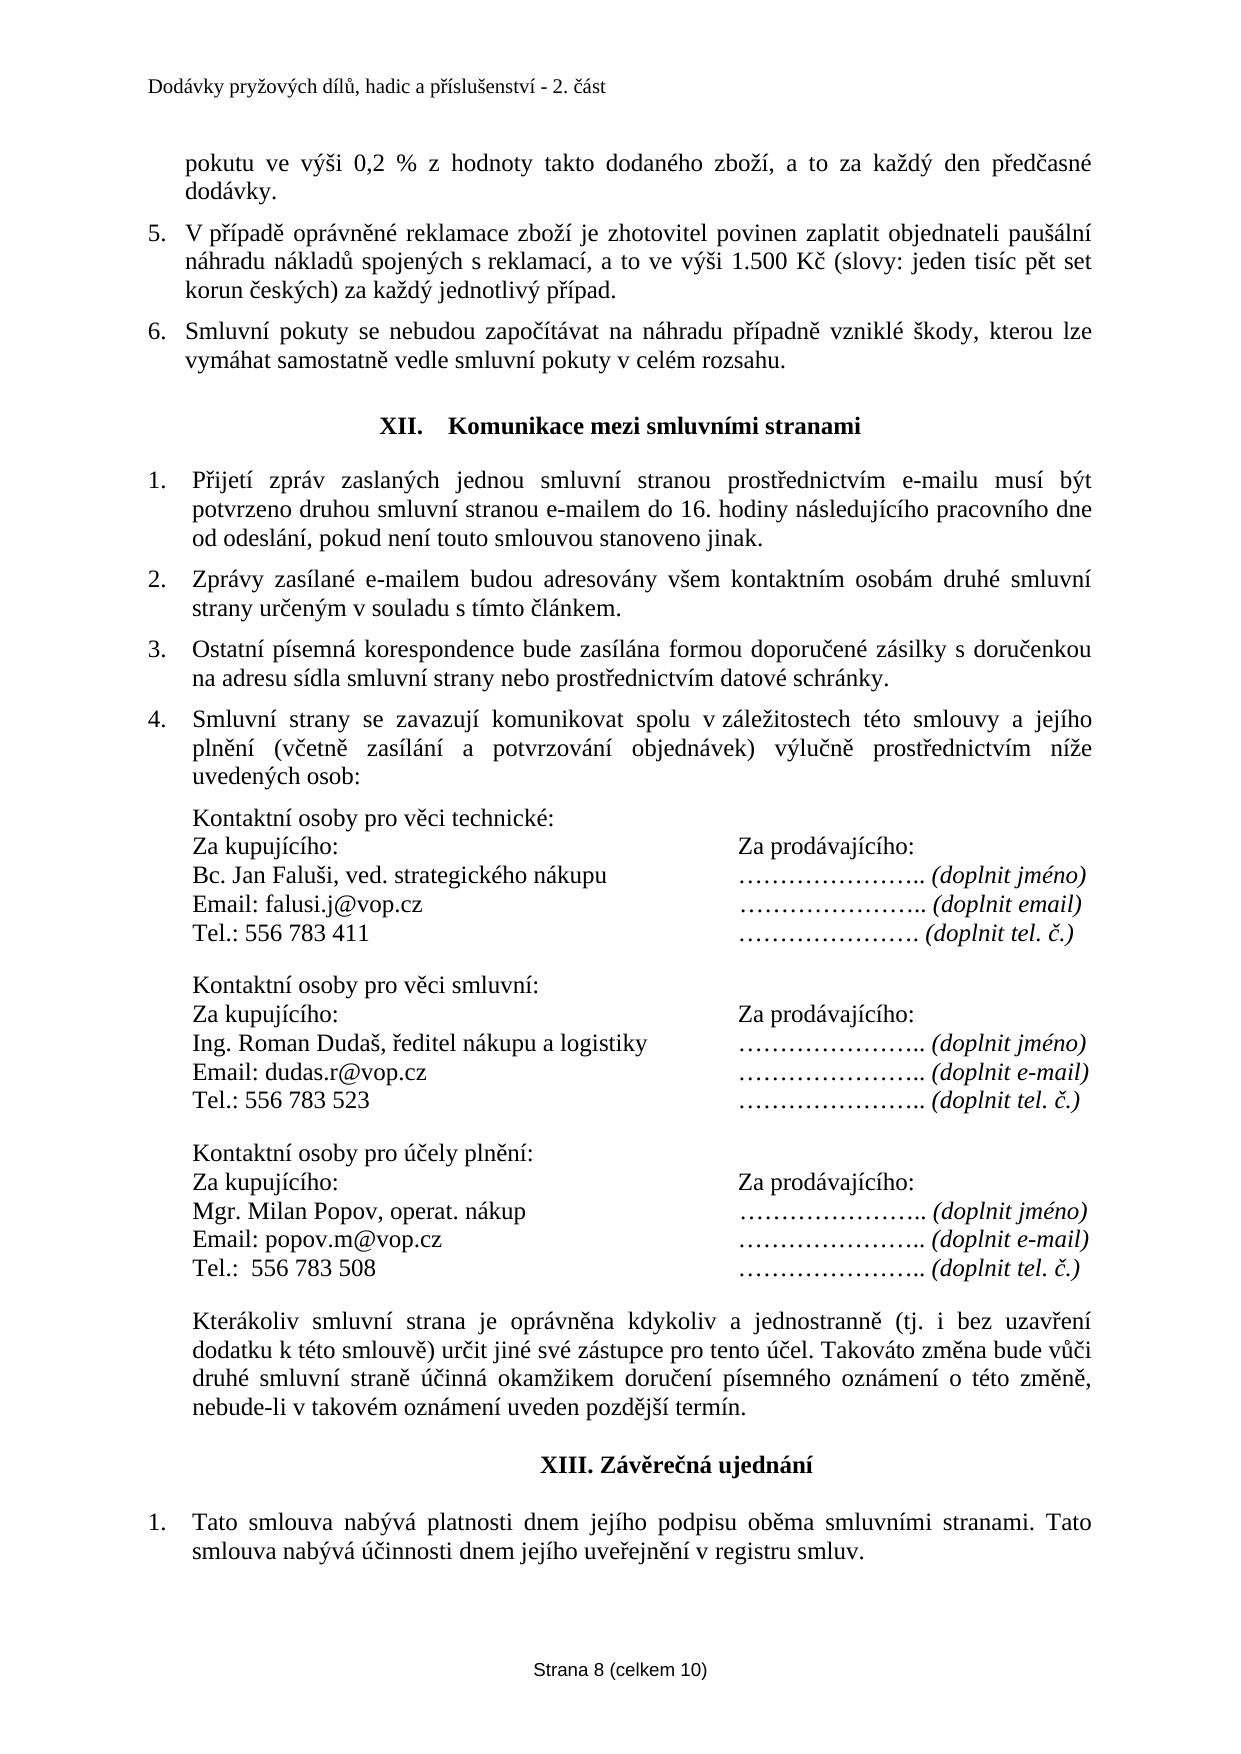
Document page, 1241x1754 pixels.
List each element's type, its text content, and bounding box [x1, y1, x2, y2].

text Email: falusi.j@vop.cz ………………….. (doplnit email) [192, 889, 1093, 918]
list Tato smlouva nabývá platnosti dnem jejího podpisu oběma smluvními stranami. Tato smlouva nabývá účinnosti dnem jejího uveřejnění v registru smluv. [148, 1507, 1093, 1565]
list V případě oprávněné reklamace zboží je zhotovitel povinen zaplatit objednateli paušální náhradu nákladů spojených s reklamací, a to ve výši 1.500 Kč (slovy: jeden tisíc pět set korun českých) za každý jednotlivý případ. [148, 218, 1093, 304]
text Za kupujícího: Za prodávajícího: [192, 1167, 1093, 1196]
text Mgr. Milan Popov, operat. nákup ………………….. (doplnit jméno) [192, 1196, 1093, 1224]
list Kterákoliv smluvní strana je oprávněna kdykoliv a jednostranně (tj. i bez uzavření dodatku k této smlouvě) určit jiné své zástupce pro tento účel. Takováto změna bude vůči druhé smluvní straně účinná okamžikem doručení písemného oznámení o této změně, nebude-li v takovém oznámení uveden pozdější termín. [192, 1306, 1093, 1421]
text Tel.: 556 783 523 ………………….. (doplnit tel. č.) [192, 1085, 1093, 1114]
text Kontaktní osoby pro účely plnění: [192, 1138, 1093, 1167]
text Kontaktní osoby pro věci smluvní: [192, 970, 1093, 999]
list Přijetí zpráv zaslaných jednou smluvní stranou prostřednictvím e-mailu musí být potvrzeno druhou smluvní stranou e-mailem do 16. hodiny následujícího pracovního dne od odeslání, pokud není touto smlouvou stanoveno jinak. [148, 465, 1093, 551]
text Email: popov.m@vop.cz ………………….. (doplnit e-mail) [192, 1224, 1093, 1253]
text Kontaktní osoby pro věci technické: [192, 803, 1093, 831]
text Za kupujícího: Za prodávajícího: [192, 831, 1093, 860]
text Tel.: 556 783 411 …………………. (doplnit tel. č.) [192, 918, 1093, 946]
list Ostatní písemná korespondence bude zasílána formou doporučené zásilky s doručenkou na adresu sídla smluvní strany nebo prostřednictvím datové schránky. [148, 634, 1093, 691]
list Smluvní strany se zavazují komunikovat spolu v záležitostech této smlouvy a jejího plnění (včetně zasílání a potvrzování objednávek) výlučně prostřednictvím níže uvedených osob: [148, 704, 1093, 790]
text Tel.: 556 783 508 ………………….. (doplnit tel. č.) [192, 1253, 1093, 1282]
subtitle XIII. Závěrečná ujednání [260, 1450, 1093, 1478]
text Bc. Jan Faluši, ved. strategického nákupu ………………….. (doplnit jméno) [192, 860, 1093, 889]
text Email: dudas.r@vop.cz ………………….. (doplnit e-mail) [192, 1057, 1093, 1085]
text Ing. Roman Dudaš, ředitel nákupu a logistiky ………………….. (doplnit jméno) [192, 1028, 1093, 1057]
text XII. Komunikace mezi smluvními stranami [148, 411, 1093, 440]
list Smluvní pokuty se nebudou započítávat na náhradu případně vzniklé škody, kterou lze vymáhat samostatně vedle smluvní pokuty v celém rozsahu. [148, 316, 1093, 374]
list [148, 148, 1093, 205]
list Zprávy zasílané e-mailem budou adresovány všem kontaktním osobám druhé smluvní strany určeným v souladu s tímto článkem. [148, 564, 1093, 621]
text Za kupujícího: Za prodávajícího: [192, 999, 1093, 1028]
